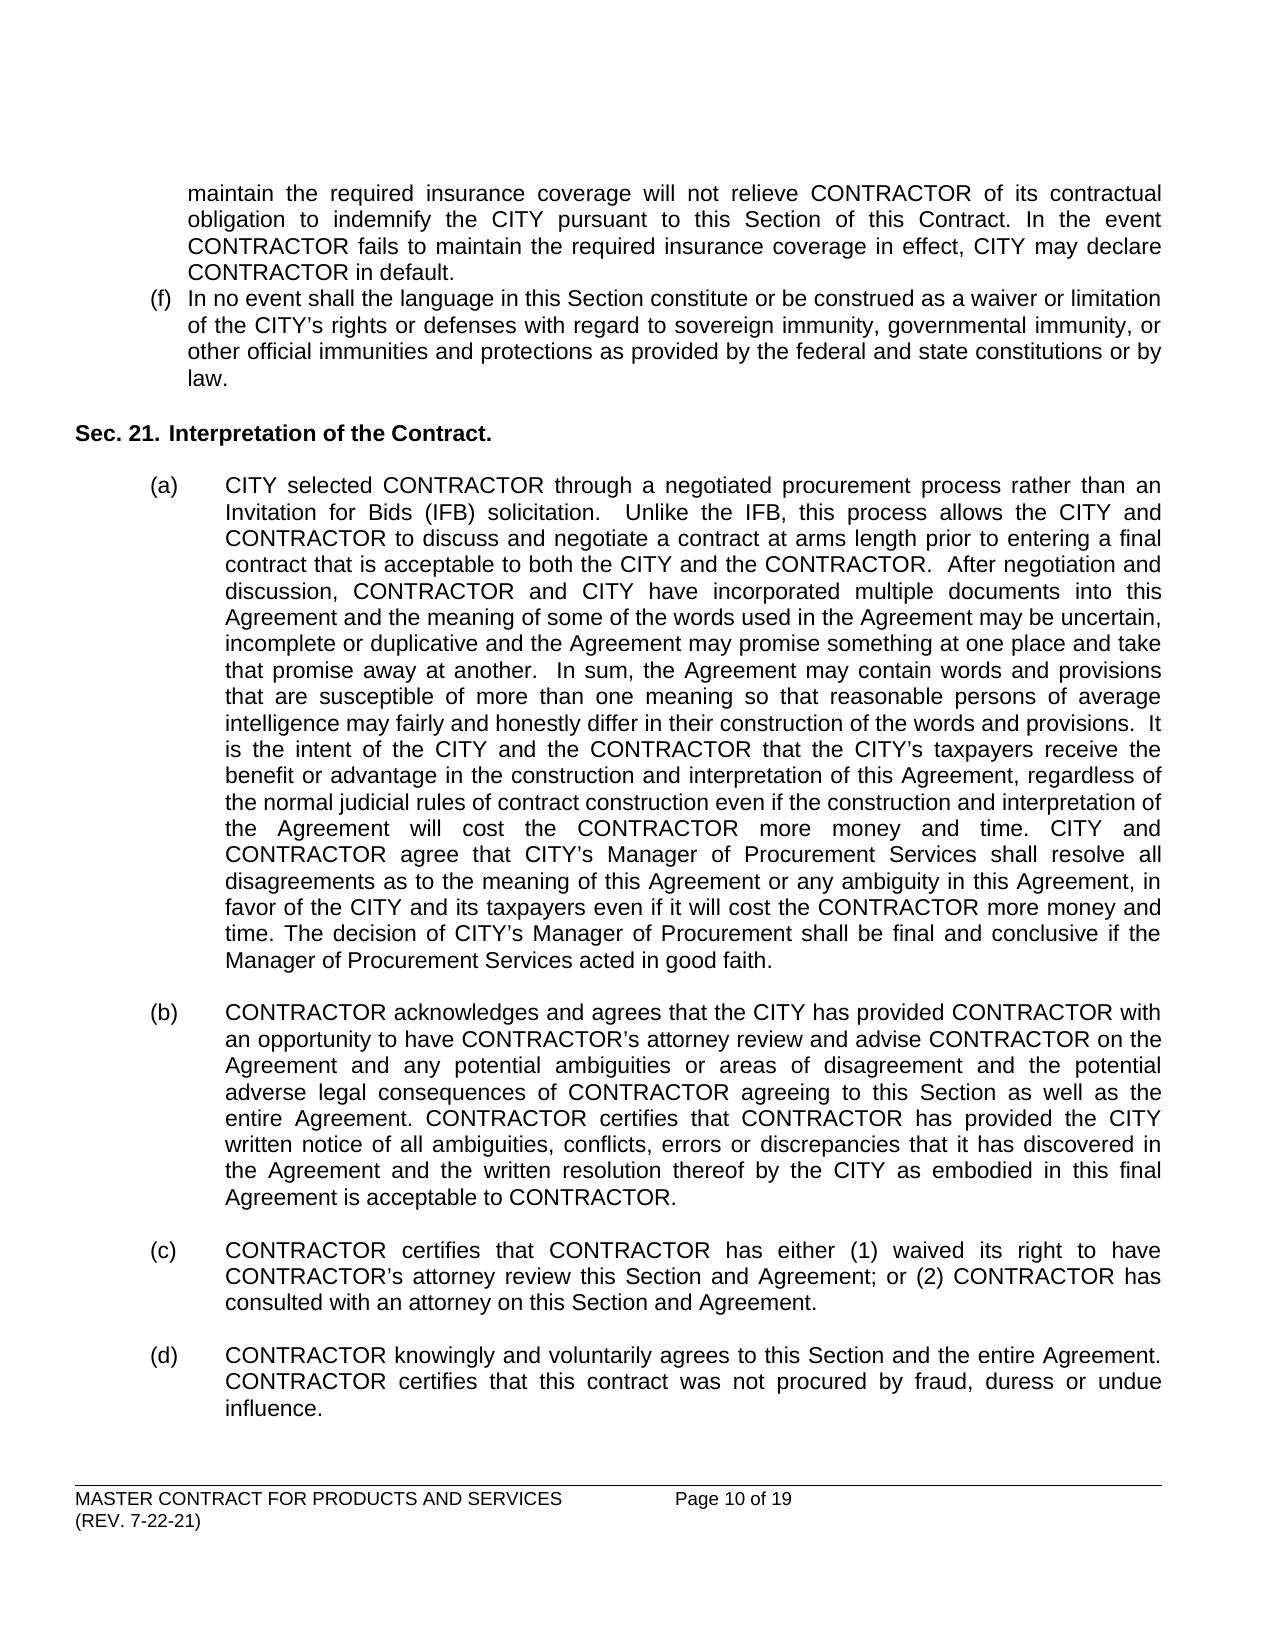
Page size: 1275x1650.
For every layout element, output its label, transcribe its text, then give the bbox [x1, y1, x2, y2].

text (b) CONTRACTOR acknowledges and agrees that the CITY has provided CONTRACTOR with an opportunity to have CONTRACTOR’s attorney review and advise CONTRACTOR on the Agreement and any potential ambiguities or areas of disagreement and the potential adverse legal consequences of CONTRACTOR agreeing to this Section as well as the entire Agreement. CONTRACTOR certifies that CONTRACTOR has provided the CITY written notice of all ambiguities, conflicts, errors or discrepancies that it has discovered in the Agreement and the written resolution thereof by the CITY as embodied in this final Agreement is acceptable to CONTRACTOR. [150, 999, 1162, 1210]
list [150, 180, 1162, 285]
list In no event shall the language in this Section constitute or be construed as a waiver or limitation of the CITY’s rights or defenses with regard to sovereign immunity, governmental immunity, or other official immunities and protections as provided by the federal and state constitutions or by law. [150, 285, 1162, 391]
text (d) CONTRACTOR knowingly and voluntarily agrees to this Section and the entire Agreement. CONTRACTOR certifies that this contract was not procured by fraud, duress or undue influence. [150, 1342, 1162, 1421]
text (c) CONTRACTOR certifies that CONTRACTOR has either (1) waived its right to have CONTRACTOR’s attorney review this Section and Agreement; or (2) CONTRACTOR has consulted with an attorney on this Section and Agreement. [150, 1237, 1162, 1316]
text Sec. 21. Interpretation of the Contract. [75, 419, 1162, 446]
text (a) CITY selected CONTRACTOR through a negotiated procurement process rather than an Invitation for Bids (IFB) solicitation. Unlike the IFB, this process allows the CITY and CONTRACTOR to discuss and negotiate a contract at arms length prior to entering a final contract that is acceptable to both the CITY and the CONTRACTOR. After negotiation and discussion, CONTRACTOR and CITY have incorporated multiple documents into this Agreement and the meaning of some of the words used in the Agreement may be uncertain, incomplete or duplicative and the Agreement may promise something at one place and take that promise away at another. In sum, the Agreement may contain words and provisions that are susceptible of more than one meaning so that reasonable persons of average intelligence may fairly and honestly differ in their construction of the words and provisions. It is the intent of the CITY and the CONTRACTOR that the CITY’s taxpayers receive the benefit or advantage in the construction and interpretation of this Agreement, regardless of the normal judicial rules of contract construction even if the construction and interpretation of the Agreement will cost the CONTRACTOR more money and time. CITY and CONTRACTOR agree that CITY’s Manager of Procurement Services shall resolve all disagreements as to the meaning of this Agreement or any ambiguity in this Agreement, in favor of the CITY and its taxpayers even if it will cost the CONTRACTOR more money and time. The decision of CITY’s Manager of Procurement shall be final and conclusive if the Manager of Procurement Services acted in good faith. [150, 472, 1162, 973]
